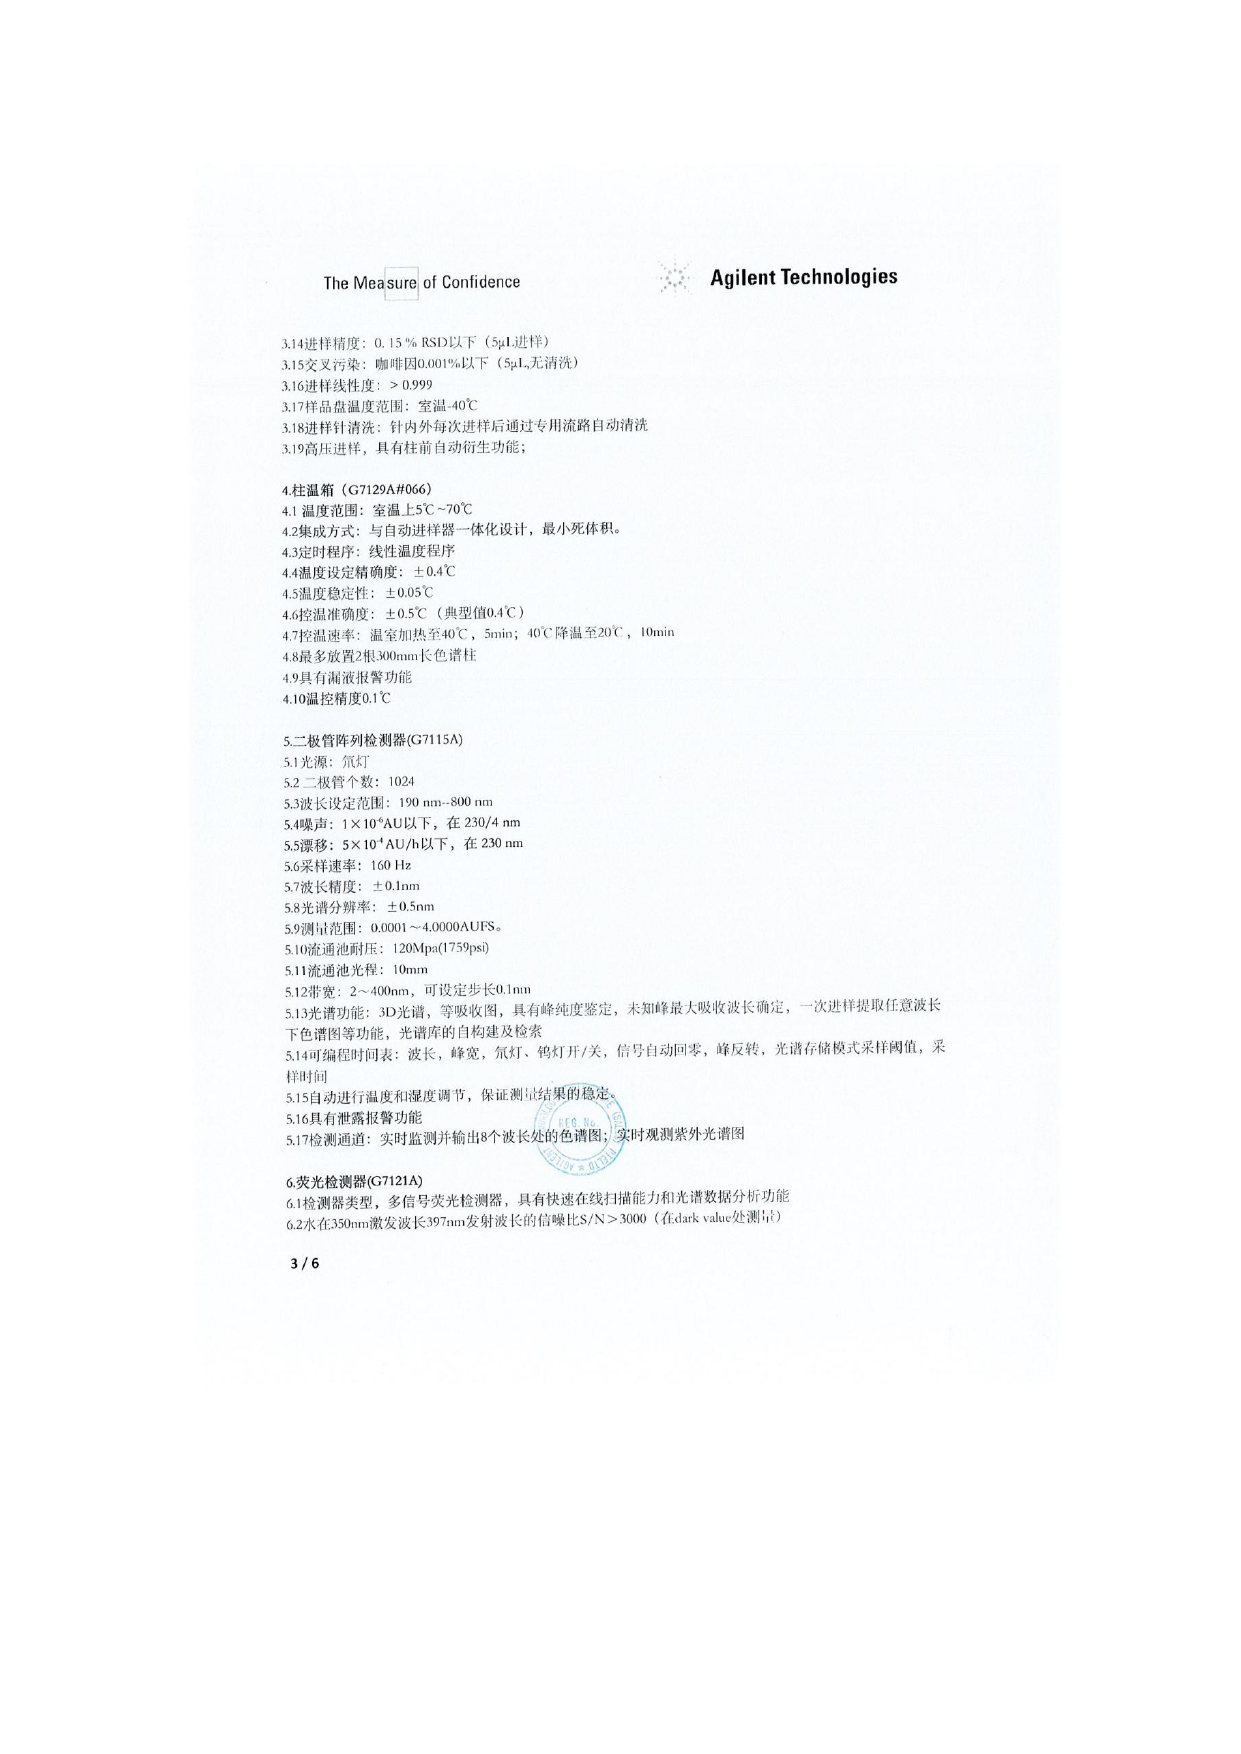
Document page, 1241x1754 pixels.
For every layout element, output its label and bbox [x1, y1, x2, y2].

picture [187, 162, 1061, 1397]
